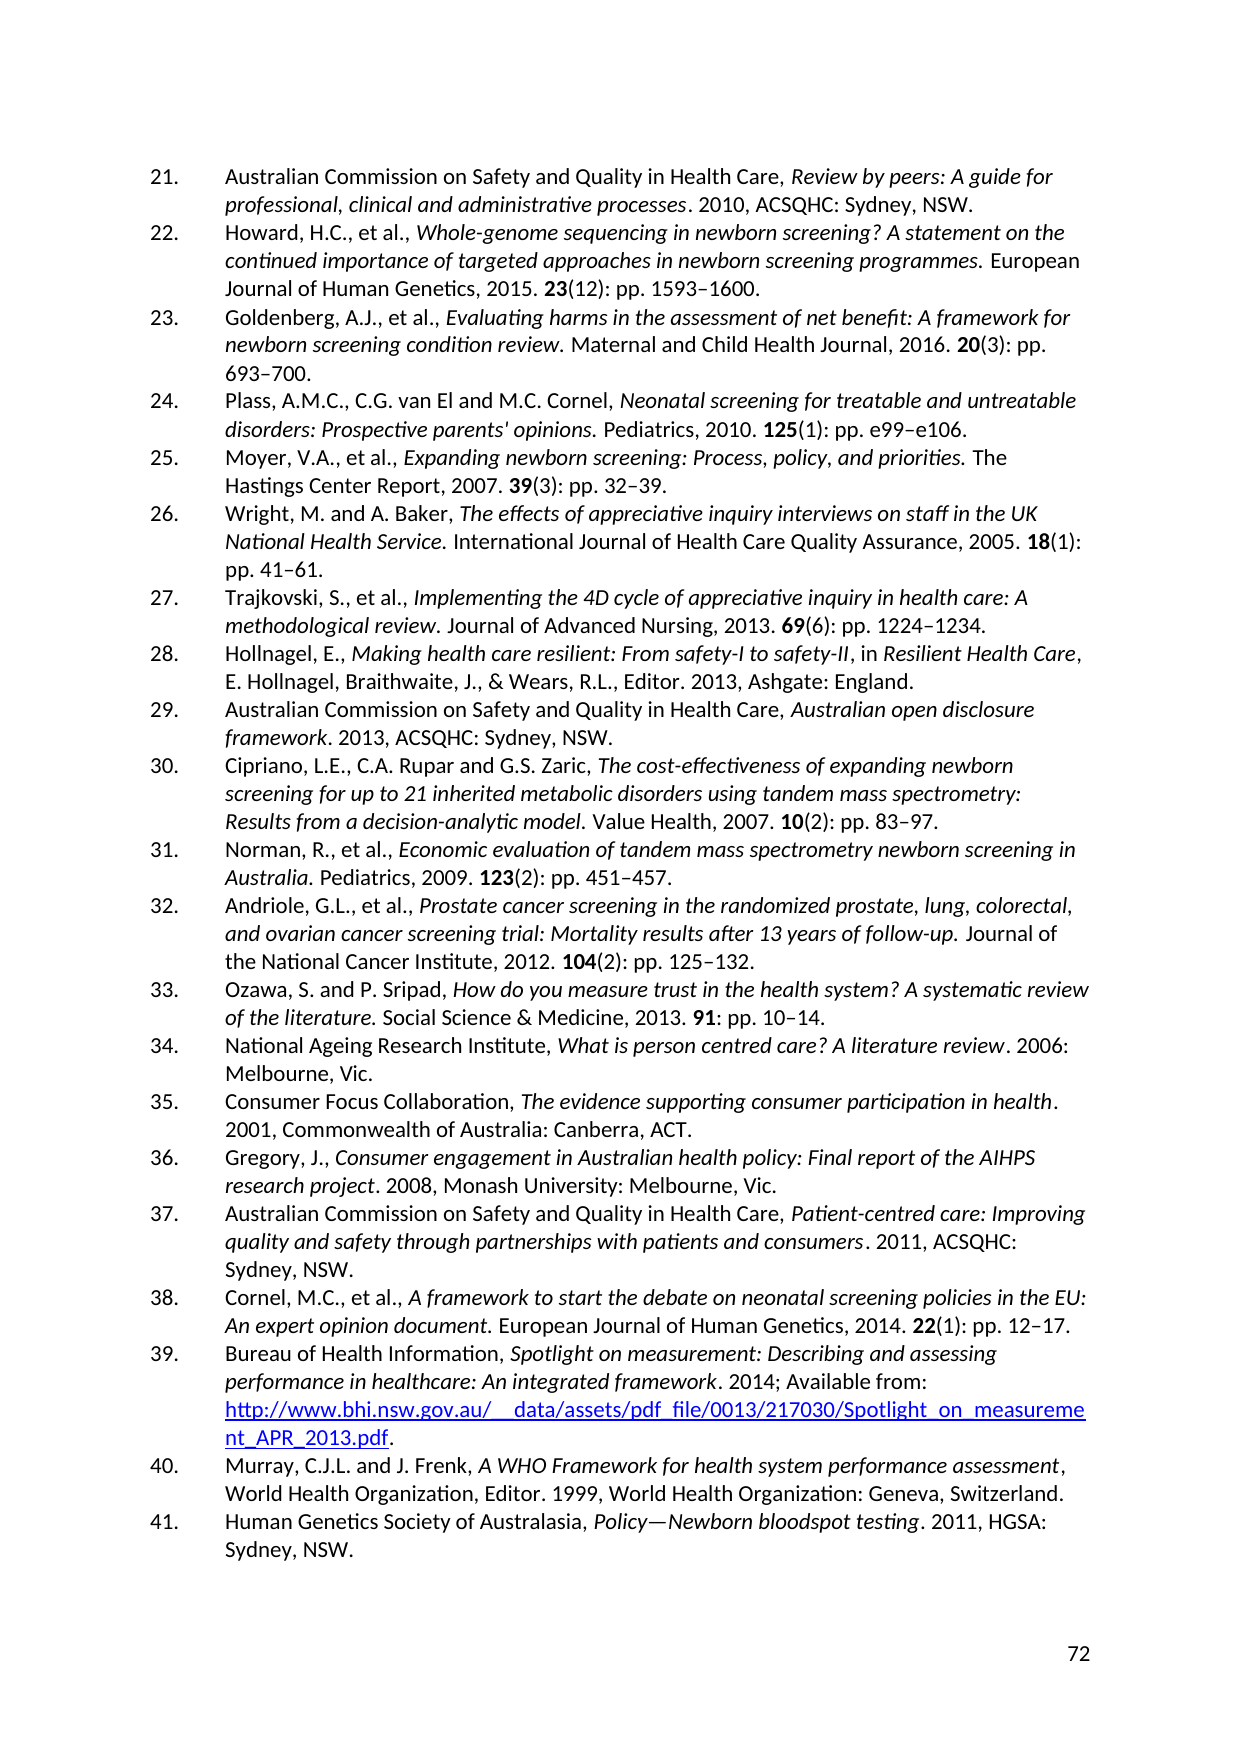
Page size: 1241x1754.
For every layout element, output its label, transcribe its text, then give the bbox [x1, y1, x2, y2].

text 39. Bureau of Health Information, Spotlight on measurement: Describing and assessing performance in healthcare: An integrated framework. 2014; Available from: http://www.bhi.nsw.gov.au/__data/assets/pdf_file/0013/217030/Spotlight_on_measurement_APR_2013.pdf. [150, 1339, 1090, 1451]
text 38. Cornel, M.C., et al., A framework to start the debate on neonatal screening policies in the EU: An expert opinion document. European Journal of Human Genetics, 2014. 22(1): pp. 12–17. [150, 1283, 1090, 1339]
text 34. National Ageing Research Institute, What is person centred care? A literature review. 2006: Melbourne, Vic. [150, 1031, 1090, 1087]
text 24. Plass, A.M.C., C.G. van El and M.C. Cornel, Neonatal screening for treatable and untreatable disorders: Prospective parents' opinions. Pediatrics, 2010. 125(1): pp. e99–e106. [150, 387, 1090, 443]
text 27. Trajkovski, S., et al., Implementing the 4D cycle of appreciative inquiry in health care: A methodological review. Journal of Advanced Nursing, 2013. 69(6): pp. 1224–1234. [150, 583, 1090, 639]
text 33. Ozawa, S. and P. Sripad, How do you measure trust in the health system? A systematic review of the literature. Social Science & Medicine, 2013. 91: pp. 10–14. [150, 975, 1090, 1031]
text 28. Hollnagel, E., Making health care resilient: From safety-I to safety-II, in Resilient Health Care, E. Hollnagel, Braithwaite, J., & Wears, R.L., Editor. 2013, Ashgate: England. [150, 639, 1090, 695]
text 41. Human Genetics Society of Australasia, Policy—Newborn bloodspot testing. 2011, HGSA: Sydney, NSW. [150, 1507, 1090, 1563]
text 36. Gregory, J., Consumer engagement in Australian health policy: Final report of the AIHPS research project. 2008, Monash University: Melbourne, Vic. [150, 1143, 1090, 1199]
text 23. Goldenberg, A.J., et al., Evaluating harms in the assessment of net benefit: A framework for newborn screening condition review. Maternal and Child Health Journal, 2016. 20(3): pp. 693–700. [150, 303, 1090, 387]
text 31. Norman, R., et al., Economic evaluation of tandem mass spectrometry newborn screening in Australia. Pediatrics, 2009. 123(2): pp. 451–457. [150, 835, 1090, 891]
text 29. Australian Commission on Safety and Quality in Health Care, Australian open disclosure framework. 2013, ACSQHC: Sydney, NSW. [150, 695, 1090, 751]
text 32. Andriole, G.L., et al., Prostate cancer screening in the randomized prostate, lung, colorectal, and ovarian cancer screening trial: Mortality results after 13 years of follow-up. Journal of the National Cancer Institute, 2012. 104(2): pp. 125–132. [150, 891, 1090, 975]
text 21. Australian Commission on Safety and Quality in Health Care, Review by peers: A guide for professional, clinical and administrative processes. 2010, ACSQHC: Sydney, NSW. [150, 162, 1090, 218]
text 26. Wright, M. and A. Baker, The effects of appreciative inquiry interviews on staff in the UK National Health Service. International Journal of Health Care Quality Assurance, 2005. 18(1): pp. 41–61. [150, 499, 1090, 583]
text 37. Australian Commission on Safety and Quality in Health Care, Patient-centred care: Improving quality and safety through partnerships with patients and consumers. 2011, ACSQHC: Sydney, NSW. [150, 1199, 1090, 1283]
text 35. Consumer Focus Collaboration, The evidence supporting consumer participation in health. 2001, Commonwealth of Australia: Canberra, ACT. [150, 1087, 1090, 1143]
text 40. Murray, C.J.L. and J. Frenk, A WHO Framework for health system performance assessment, World Health Organization, Editor. 1999, World Health Organization: Geneva, Switzerland. [150, 1451, 1090, 1507]
text 25. Moyer, V.A., et al., Expanding newborn screening: Process, policy, and priorities. The Hastings Center Report, 2007. 39(3): pp. 32–39. [150, 443, 1090, 499]
text 22. Howard, H.C., et al., Whole-genome sequencing in newborn screening? A statement on the continued importance of targeted approaches in newborn screening programmes. European Journal of Human Genetics, 2015. 23(12): pp. 1593–1600. [150, 218, 1090, 303]
text 30. Cipriano, L.E., C.A. Rupar and G.S. Zaric, The cost-effectiveness of expanding newborn screening for up to 21 inherited metabolic disorders using tandem mass spectrometry: Results from a decision-analytic model. Value Health, 2007. 10(2): pp. 83–97. [150, 751, 1090, 835]
